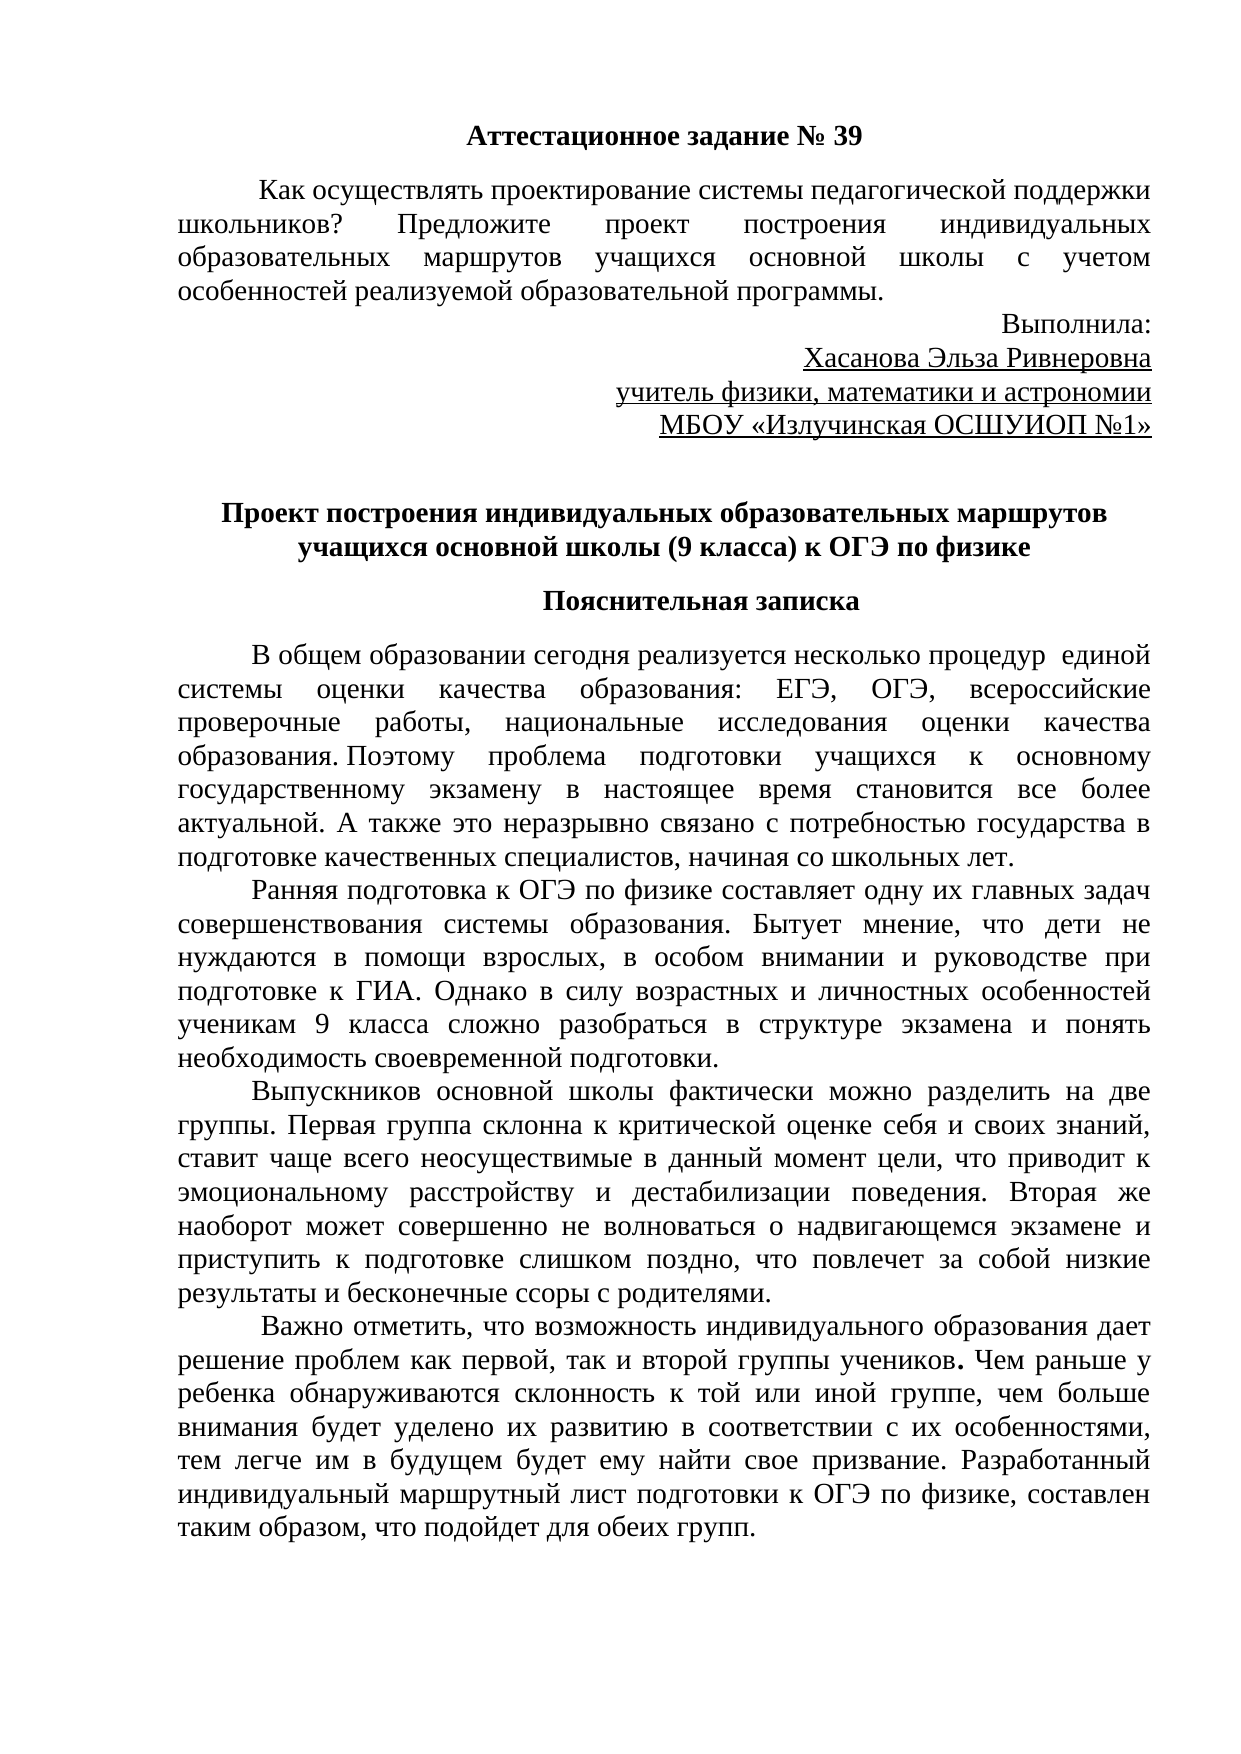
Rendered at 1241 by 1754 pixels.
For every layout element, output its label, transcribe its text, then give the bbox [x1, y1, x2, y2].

text Выполнила: [177, 307, 1152, 340]
text Ранняя подготовка к ОГЭ по физике составляет одну их главных задач совершенствования системы образования. Бытует мнение, что дети не нуждаются в помощи взрослых, в особом внимании и руководстве при подготовке к ГИА. Однако в силу возрастных и личностных особенностей ученикам 9 класса сложно разобраться в структуре экзамена и понять необходимость своевременной подготовки. [177, 872, 1152, 1073]
text Пояснительная записка [177, 583, 1152, 617]
text В общем образовании сегодня реализуется несколько процедур единой системы оценки качества образования: ЕГЭ, ОГЭ, всероссийские проверочные работы, национальные исследования оценки качества образования. Поэтому проблема подготовки учащихся к основному государственному экзамену в настоящее время становится все более актуальной. А также это неразрывно связано с потребностью государства в подготовке качественных специалистов, начиная со школьных лет. [177, 637, 1152, 872]
text МБОУ «Излучинская ОСШУИОП №1» [177, 407, 1152, 441]
list Как осуществлять проектирование системы педагогической поддержки школьников? Предложите проект построения индивидуальных образовательных маршрутов учащихся основной школы с учетом особенностей реализуемой образовательной программы. [177, 172, 1152, 307]
text Важно отметить, что возможность индивидуального образования дает решение проблем как первой, так и второй группы учеников. Чем раньше у ребенка обнаруживаются склонность к той или иной группе, чем больше внимания будет уделено их развитию в соответствии с их особенностями, тем легче им в будущем будет ему найти свое призвание. Разработанный индивидуальный маршрутный лист подготовки к ОГЭ по физике, составлен таким образом, что подойдет для обеих групп. [177, 1308, 1152, 1543]
text Хасанова Эльза Ривнеровна [177, 340, 1152, 374]
text учитель физики, математики и астрономии [177, 374, 1152, 407]
text Выпускников основной школы фактически можно разделить на две группы. Первая группа склонна к критической оценке себя и своих знаний, ставит чаще всего неосуществимые в данный момент цели, что приводит к эмоциональному расстройству и дестабилизации поведения. Вторая же наоборот может совершенно не волноваться о надвигающемся экзамене и приступить к подготовке слишком поздно, что повлечет за собой низкие результаты и бесконечные ссоры с родителями. [177, 1073, 1152, 1308]
text Проект построения индивидуальных образовательных маршрутов учащихся основной школы (9 класса) к ОГЭ по физике [177, 495, 1152, 562]
text Аттестационное задание № 39 [177, 118, 1152, 152]
